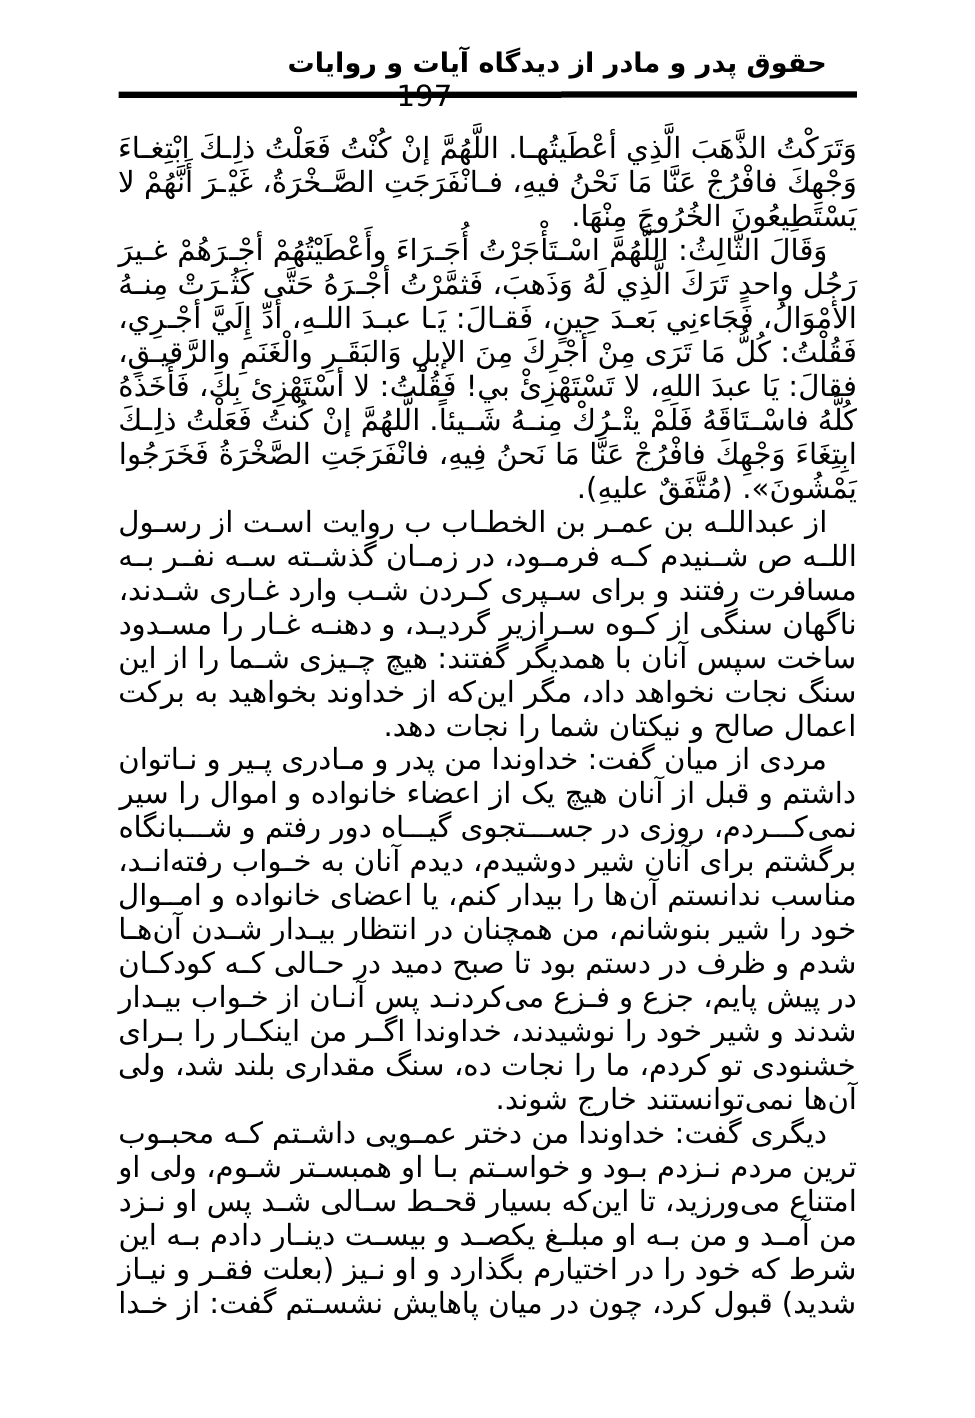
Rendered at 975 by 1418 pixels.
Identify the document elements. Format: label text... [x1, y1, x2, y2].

text مردی از میان گفت: خداوندا من پدر و مادری پیر و ناتوان داشتم و قبل از آنان هیچ یک از اعضاء خانواده و اموال را سیر نمی‌کردم، روزی در جستجوی گیاه دور رفتم و شبانگاه برگشتم برای آنان شیر دوشیدم، دیدم آنان به خواب رفته‌اند، مناسب ندانستم آن‌ها را بیدار کنم، یا اعضای خانواده و اموال خود را شیر بنوشانم، من همچنان در انتظار بیدار شدن آن‌ها شدم و ظرف در دستم بود تا صبح دمید در حالی که کودکان در پیش پایم، جزع و فزع می‌کردند پس آنان از خواب بیدار شدند و شیر خود را نوشیدند، خداوندا اگر من اینکار را برای خشنودی تو کردم، ما را نجات ده، سنگ مقداری بلند شد، ولی آن‌ها نمی‌توانستند خارج شوند. [118, 743, 857, 1116]
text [118, 132, 857, 233]
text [118, 1116, 857, 1320]
text وَقَالَ الثَّالِثُ: اللَّهُمَّ اسْتَأْجَرْتُ أُجَرَاءَ وأَعْطَيْتُهُمْ أجْرَهُمْ غيرَ رَجُل واحدٍ تَرَكَ الَّذِي لَهُ وَذَهبَ، فَثمَّرْتُ أجْرَهُ حَتَّى كَثُرَتْ مِنهُ الأمْوَالُ، فَجَاءنِي بَعدَ حِينٍ، فَقالَ: يَا عبدَ اللهِ، أَدِّ إِلَيَّ أجْرِي، فَقُلْتُ: كُلُّ مَا تَرَى مِنْ أجْرِكَ مِنَ الإبلِ وَالبَقَرِ والْغَنَمِ والرَّقيقِ، فقالَ: يَا عبدَ اللهِ، لا تَسْتَهْزِئْ بي! فَقُلْتُ: لا أسْتَهْزِئ بِكَ، فَأَخَذَهُ كُلَّهُ فاسْتَاقَهُ فَلَمْ يتْرُكْ مِنهُ شَيئاً. الَّلهُمَّ إنْ كُنتُ فَعَلْتُ ذلِكَ ابِتِغَاءَ وَجْهِكَ فافْرُجْ عَنَّا مَا نَحنُ فِيهِ، فانْفَرَجَتِ الصَّخْرَةُ فَخَرَجُوا يَمْشُونَ». (مُتَّفَقٌ علیهِ). [118, 233, 857, 505]
text از عبدالله بن عمر بن الخطاب ب روایت است از رسول الله ص شنیدم که فرمود، در زمان گذشته سه نفر به مسافرت رفتند و برای سپری کردن شب وارد غاری شدند، ناگهان سنگی از کوه سرازیر گردید، و دهنه غار را مسدود ساخت سپس آنان با همدیگر گفتند: هیچ چیزی شما را از این سنگ نجات نخواهد داد، مگر این‌که از خداوند بخواهید به برکت اعمال صالح و نیکتان شما را نجات دهد. [118, 505, 857, 743]
